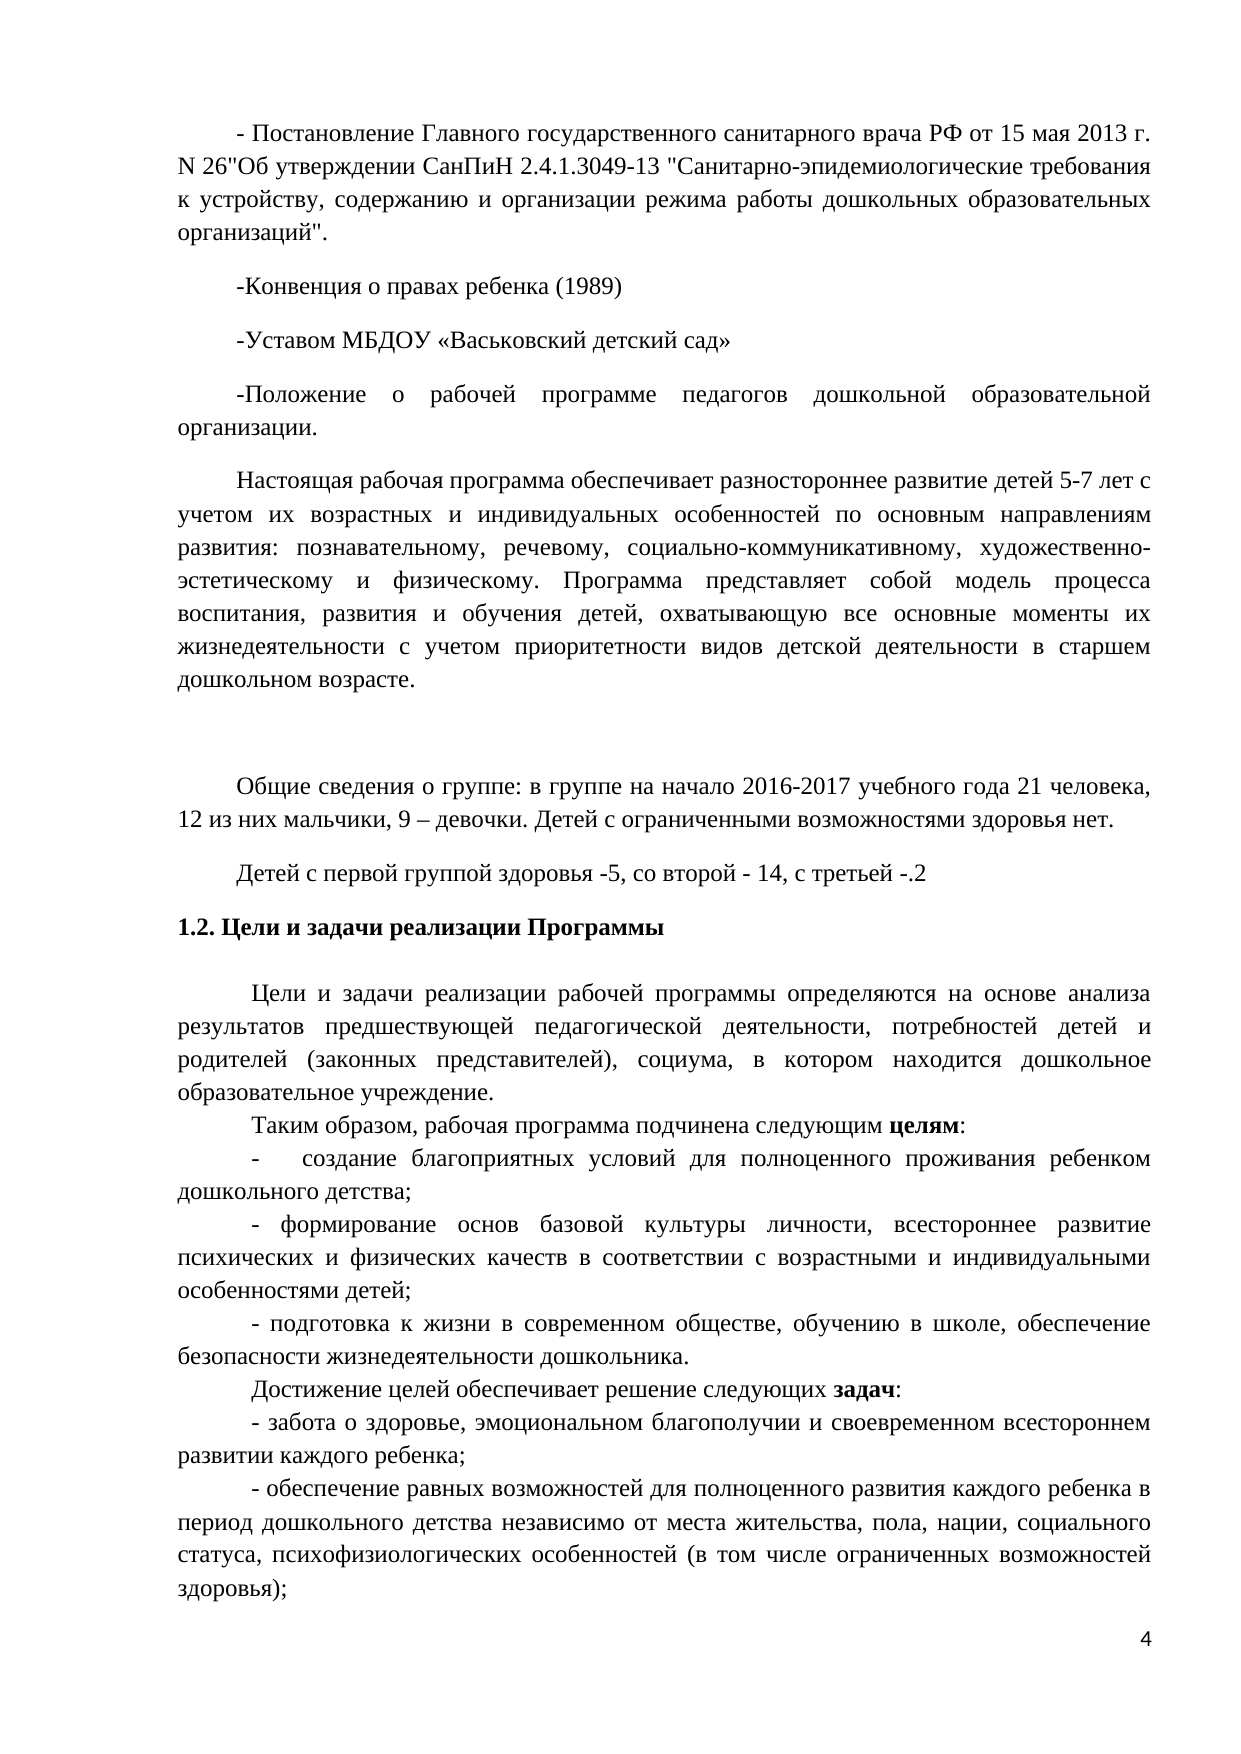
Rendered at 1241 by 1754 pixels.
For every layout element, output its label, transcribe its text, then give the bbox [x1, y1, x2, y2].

text Таким образом, рабочая программа подчинена следующим целям: [177, 1110, 1152, 1139]
text Детей с первой группой здоровья -5, со второй - 14, с третьей -.2 [177, 858, 1152, 887]
text - формирование основ базовой культуры личности, всестороннее развитие психических и физических качеств в соответствии с возрастными и индивидуальными особенностями детей; [177, 1209, 1152, 1304]
text - обеспечение равных возможностей для полноценного развития каждого ребенка в период дошкольного детства независимо от места жительства, пола, нации, социального статуса, психофизиологических особенностей (в том числе ограниченных возможностей здоровья); [177, 1473, 1152, 1601]
text -Конвенция о правах ребенка (1989) [177, 271, 1152, 300]
text -Уставом МБДОУ «Васьковский детский сад» [177, 325, 1152, 354]
text Достижение целей обеспечивает решение следующих задач: [177, 1374, 1152, 1403]
text - забота о здоровье, эмоциональном благополучии и своевременном всестороннем развитии каждого ребенка; [177, 1407, 1152, 1469]
text -Положение о рабочей программе педагогов дошкольной образовательной организации. [177, 379, 1152, 441]
text Настоящая рабочая программа обеспечивает разностороннее развитие детей 5-7 лет с учетом их возрастных и индивидуальных особенностей по основным направлениям развития: познавательному, речевому, социально-коммуникативному, художественно-эстетическому и физическому. Программа представляет собой модель процесса воспитания, развития и обучения детей, охватывающую все основные моменты их жизнедеятельности с учетом приоритетности видов детской деятельности в старшем дошкольном возрасте. [177, 466, 1152, 692]
text 1.2. Цели и задачи реализации Программы [177, 912, 1152, 941]
text - подготовка к жизни в современном обществе, обучению в школе, обеспечение безопасности жизнедеятельности дошкольника. [177, 1308, 1152, 1370]
text - создание благоприятных условий для полноценного проживания ребенком дошкольного детства; [177, 1143, 1152, 1205]
text - Постановление Главного государственного санитарного врача РФ от 15 мая 2013 г. N 26"Об утверждении СанПиН 2.4.1.3049-13 "Санитарно-эпидемиологические требования к устройству, содержанию и организации режима работы дошкольных образовательных организаций". [177, 118, 1152, 246]
text Цели и задачи реализации рабочей программы определяются на основе анализа результатов предшествующей педагогической деятельности, потребностей детей и родителей (законных представителей), социума, в котором находится дошкольное образовательное учреждение. [177, 978, 1152, 1106]
text Общие сведения о группе: в группе на начало 2016-2017 учебного года 21 человека, 12 из них мальчики, 9 – девочки. Детей с ограниченными возможностями здоровья нет. [177, 771, 1152, 833]
